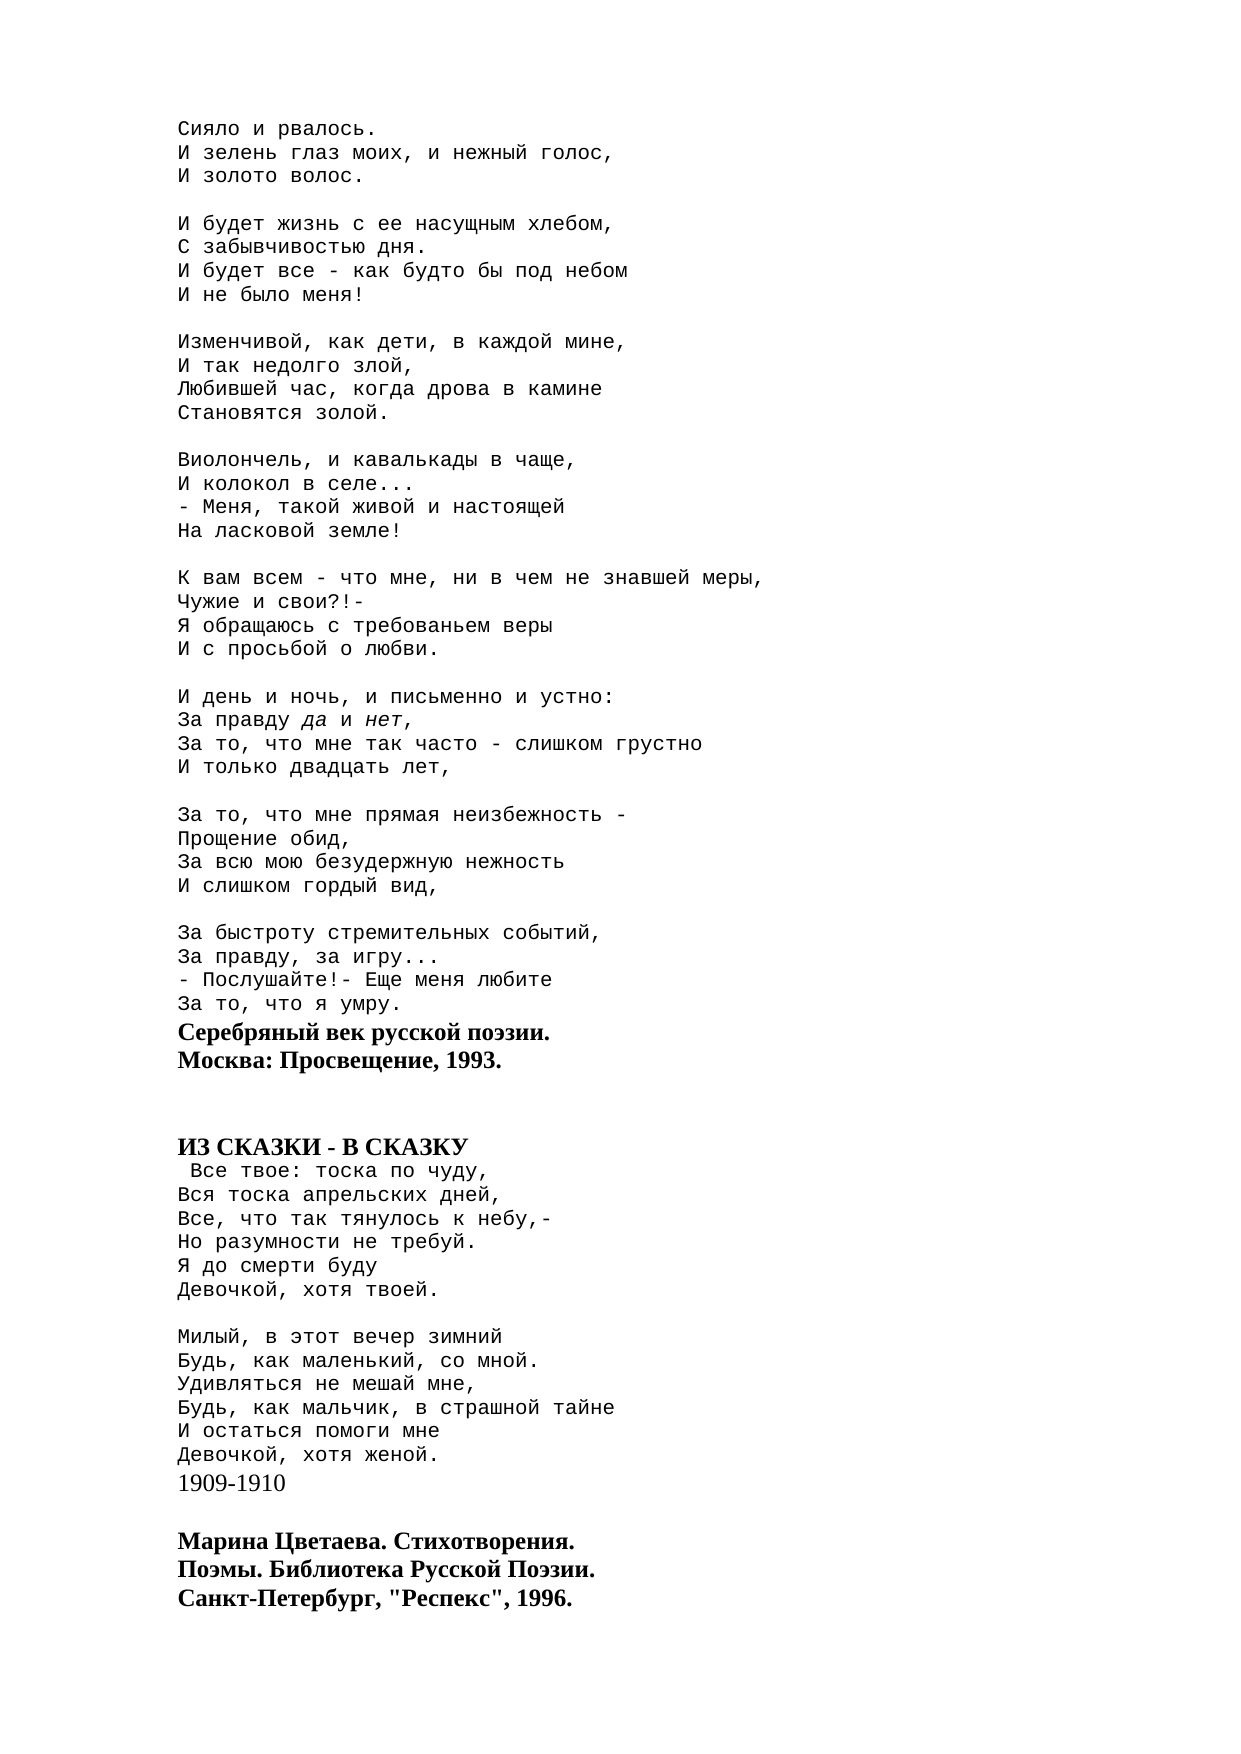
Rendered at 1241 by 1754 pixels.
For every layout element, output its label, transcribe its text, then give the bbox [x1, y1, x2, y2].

text И остаться помоги мне [177, 1421, 1152, 1444]
text И колокол в селе... [177, 473, 1152, 496]
text И с просьбой о любви. [177, 638, 1152, 662]
text За то, что мне так часто - слишком грустно [177, 733, 1152, 757]
text И слишком гордый вид, [177, 875, 1152, 898]
text Прощение обид, [177, 827, 1152, 851]
text За то, что мне прямая неизбежность - [177, 804, 1152, 827]
text Виолончель, и кавалькады в чаще, [177, 449, 1152, 473]
text И только двадцать лет, [177, 757, 1152, 780]
text Удивляться не мешай мне, [177, 1373, 1152, 1397]
text Девочкой, хотя твоей. [177, 1279, 1152, 1302]
text И не было меня! [177, 284, 1152, 307]
text И будет жизнь с ее насущным хлебом, [177, 213, 1152, 236]
text Но разумности не требуй. [177, 1231, 1152, 1255]
text Любившей час, когда дрова в камине [177, 378, 1152, 402]
text К вам всем - что мне, ни в чем не знавшей меры, [177, 567, 1152, 591]
text - Меня, такой живой и настоящей [177, 496, 1152, 520]
text - Послушайте!- Еще меня любите [177, 969, 1152, 993]
text И день и ночь, и письменно и устно: [177, 686, 1152, 709]
text За то, что я умру. [177, 993, 1152, 1017]
text Будь, как мальчик, в страшной тайне [177, 1397, 1152, 1421]
text За всю мою безудержную нежность [177, 851, 1152, 875]
text И так недолго злой, [177, 354, 1152, 378]
text Девочкой, хотя женой. [177, 1444, 1152, 1468]
text Становятся золой. [177, 402, 1152, 426]
text За правду да и нет, [177, 709, 1152, 733]
text Будь, как маленький, со мной. [177, 1349, 1152, 1373]
text Чужие и свои?!- [177, 591, 1152, 615]
text И золото волос. [177, 165, 1152, 189]
text Я обращаюсь с требованьем веры [177, 615, 1152, 638]
text И будет все - как будто бы под небом [177, 260, 1152, 284]
text Все, что так тянулось к небу,- [177, 1208, 1152, 1231]
text За правду, за игру... [177, 946, 1152, 969]
text На ласковой земле! [177, 520, 1152, 544]
text Все твое: тоска по чуду, [177, 1160, 1152, 1184]
text Вся тоска апрельских дней, [177, 1184, 1152, 1208]
text И зелень глаз моих, и нежный голос, [177, 142, 1152, 165]
text 1909-1910 [177, 1468, 1152, 1497]
text Сияло и рвалось. [177, 118, 1152, 142]
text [177, 1526, 1152, 1612]
text С забывчивостью дня. [177, 236, 1152, 260]
text За быстроту стремительных событий, [177, 922, 1152, 946]
text Милый, в этот вечер зимний [177, 1326, 1152, 1349]
text Серебряный век русской поэзии. Москва: Просвещение, 1993. ИЗ СКАЗКИ - В СКАЗКУ [177, 1017, 1152, 1160]
text Я до смерти буду [177, 1255, 1152, 1279]
text Изменчивой, как дети, в каждой мине, [177, 331, 1152, 354]
